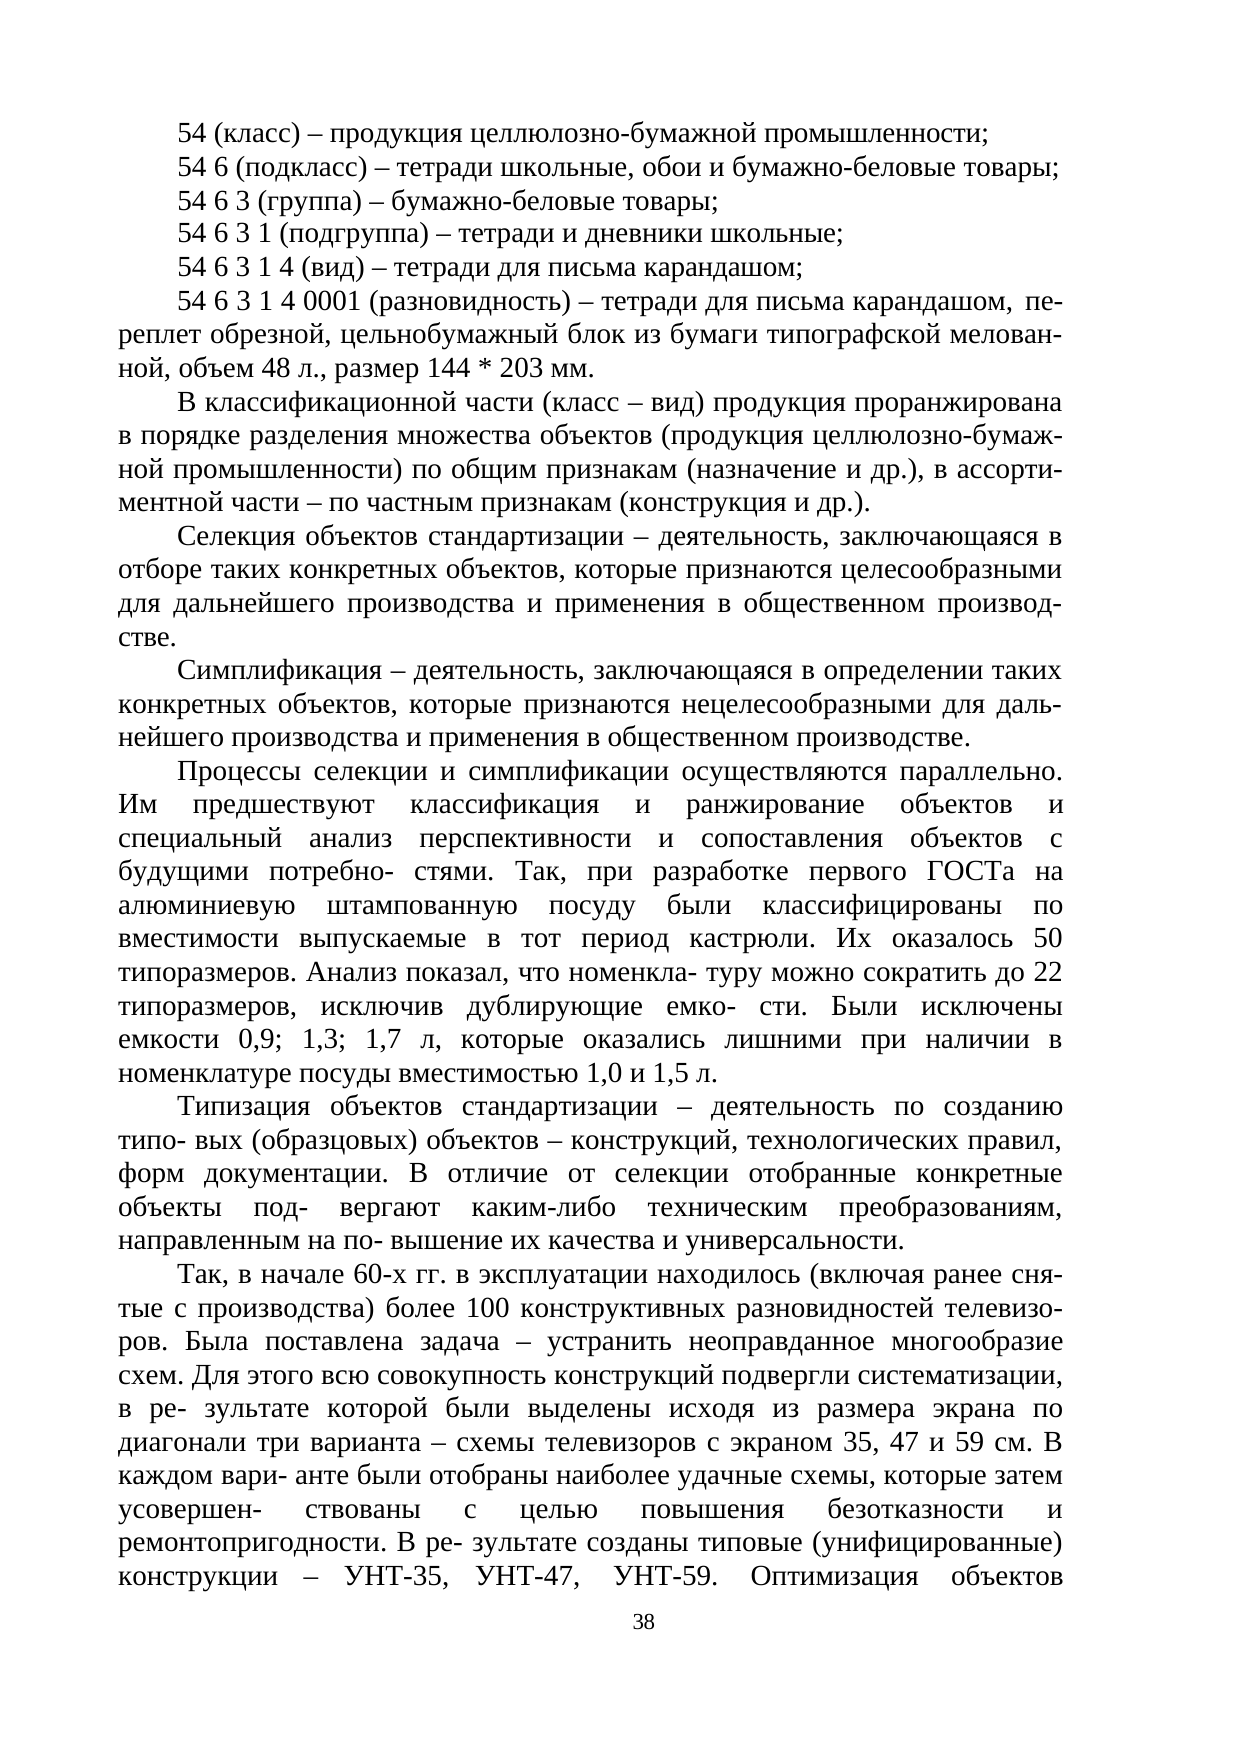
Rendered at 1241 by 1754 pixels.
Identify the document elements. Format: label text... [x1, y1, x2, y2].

text 54 6 (подкласс) – тетради школьные, обои и бумажно-беловые товары; 54 6 3 (группа) – бумажно-беловые товары; [177, 149, 1083, 216]
text Процессы селекции и симплификации осуществляются параллельно. Им предшествуют классификация и ранжирование объектов и специальный анализ перспективности и сопоставления объектов с будущими потребно- стями. Так, при разработке первого ГОСТа на алюминиевую штампованную посуду были классифицированы по вместимости выпускаемые в тот период кастрюли. Их оказалось 50 типоразмеров. Анализ показал, что номенкла- туру можно сократить до 22 типоразмеров, исключив дублирующие емко- сти. Были исключены емкости 0,9; 1,3; 1,7 л, которые оказались лишними при наличии в номенклатуре посуды вместимостью 1,0 и 1,5 л. [118, 753, 1064, 1088]
text Типизация объектов стандартизации – деятельность по созданию типо- вых (образцовых) объектов – конструкций, технологических правил, форм документации. В отличие от селекции отобранные конкретные объекты под- вергают каким-либо техническим преобразованиям, направленным на по- вышение их качества и универсальности. [118, 1088, 1063, 1256]
text 54 (класс) – продукция целлюлозно-бумажной промышленности; [177, 115, 1151, 149]
text 54 6 3 1 (подгруппа) – тетради и дневники школьные; [177, 216, 1151, 249]
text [118, 1256, 1064, 1592]
text Селекция объектов стандартизации – деятельность, заключающаяся в отборе таких конкретных объектов, которые признаются целесообразными для дальнейшего производства и применения в общественном производ- стве. [118, 518, 1063, 652]
text 54 6 3 1 4 0001 (разновидность) – тетради для письма карандашом, пе- реплет обрезной, цельнобумажный блок из бумаги типографской мелован- ной, объем 48 л., размер 144 * 203 мм. [118, 283, 1063, 384]
text В классификационной части (класс – вид) продукция проранжирована в порядке разделения множества объектов (продукция целлюлозно-бумаж- ной промышленности) по общим признакам (назначение и др.), в ассорти- ментной части – по частным признакам (конструкция и др.). [118, 384, 1063, 518]
text 54 6 3 1 4 (вид) – тетради для письма карандашом; [177, 249, 1151, 283]
text Симплификация – деятельность, заключающаяся в определении таких конкретных объектов, которые признаются нецелесообразными для даль- нейшего производства и применения в общественном производстве. [118, 652, 1063, 753]
